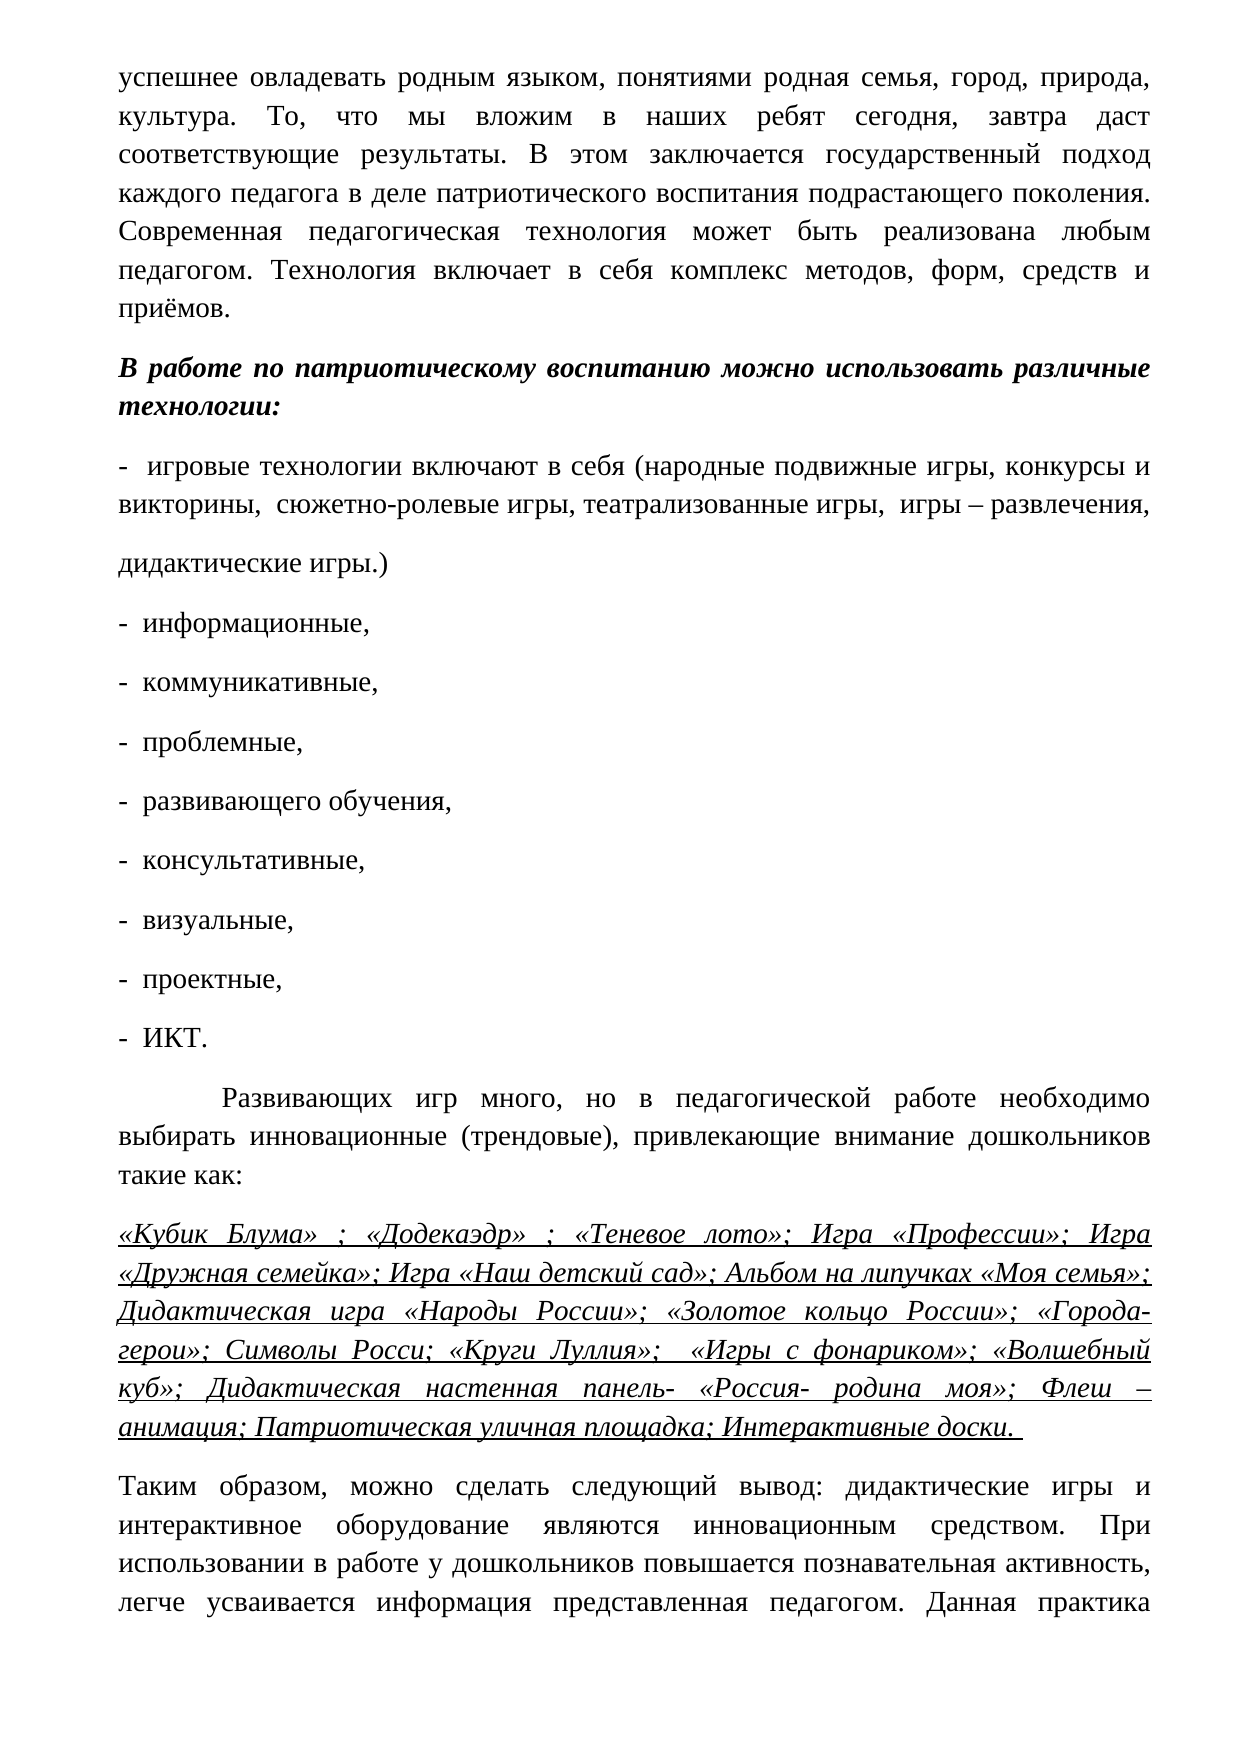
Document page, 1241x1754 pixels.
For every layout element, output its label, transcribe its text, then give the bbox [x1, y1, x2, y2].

text - развивающего обучения, [118, 783, 1152, 817]
text - ИКТ. [118, 1021, 1152, 1054]
text - проектные, [118, 961, 1152, 995]
text - игровые технологии включают в себя (народные подвижные игры, конкурсы и викторины, сюжетно-ролевые игры, театрализованные игры, игры – развлечения, [118, 448, 1152, 520]
text «Кубик Блума» ; «Додекаэдр» ; «Теневое лото»; Игра «Профессии»; Игра «Дружная семейка»; Игра «Наш детский сад»; Альбом на липучках «Моя семья»; Дидактическая игра «Народы России»; «Золотое кольцо России»; «Города-герои»; Символы Росси; «Круги Луллия»; «Игры с фонариком»; «Волшебный куб»; Дидактическая настенная панель- «Россия- родина моя»; Флеш – анимация; Патриотическая уличная площадка; Интерактивные доски. [118, 1324, 1152, 1400]
text - проблемные, [118, 724, 1152, 757]
text «Кубик Блума» ; «Додекаэдр» ; «Теневое лото»; Игра «Профессии»; Игра «Дружная семейка»; Игра «Наш детский сад»; Альбом на липучках «Моя семья»; Дидактическая игра «Народы России»; «Золотое кольцо России»; «Города-герои»; Символы Росси; «Круги Луллия»; «Игры с фонариком»; «Волшебный куб»; Дидактическая настенная панель- «Россия- родина моя»; Флеш – анимация; Патриотическая уличная площадка; Интерактивные доски. [118, 1401, 1152, 1443]
text - визуальные, [118, 902, 1152, 935]
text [118, 1468, 1152, 1618]
text дидактические игры.) [118, 546, 1152, 579]
text «Кубик Блума» ; «Додекаэдр» ; «Теневое лото»; Игра «Профессии»; Игра «Дружная семейка»; Игра «Наш детский сад»; Альбом на липучках «Моя семья»; Дидактическая игра «Народы России»; «Золотое кольцо России»; «Города-герои»; Символы Росси; «Круги Луллия»; «Игры с фонариком»; «Волшебный куб»; Дидактическая настенная панель- «Россия- родина моя»; Флеш – анимация; Патриотическая уличная площадка; Интерактивные доски. [118, 1286, 1152, 1323]
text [118, 59, 1152, 324]
text - консультативные, [118, 842, 1152, 876]
text «Кубик Блума» ; «Додекаэдр» ; «Теневое лото»; Игра «Профессии»; Игра «Дружная семейка»; Игра «Наш детский сад»; Альбом на липучках «Моя семья»; Дидактическая игра «Народы России»; «Золотое кольцо России»; «Города-герои»; Символы Росси; «Круги Луллия»; «Игры с фонариком»; «Волшебный куб»; Дидактическая настенная панель- «Россия- родина моя»; Флеш – анимация; Патриотическая уличная площадка; Интерактивные доски. [118, 1247, 1152, 1284]
text Развивающих игр много, но в педагогической работе необходимо выбирать инновационные (трендовые), привлекающие внимание дошкольников такие как: [118, 1080, 1152, 1191]
text - коммуникативные, [118, 664, 1152, 698]
text В работе по патриотическому воспитанию можно использовать различные технологии: [118, 350, 1152, 422]
text «Кубик Блума» ; «Додекаэдр» ; «Теневое лото»; Игра «Профессии»; Игра «Дружная семейка»; Игра «Наш детский сад»; Альбом на липучках «Моя семья»; Дидактическая игра «Народы России»; «Золотое кольцо России»; «Города-герои»; Символы Росси; «Круги Луллия»; «Игры с фонариком»; «Волшебный куб»; Дидактическая настенная панель- «Россия- родина моя»; Флеш – анимация; Патриотическая уличная площадка; Интерактивные доски. [118, 1216, 1152, 1245]
text - информационные, [118, 605, 1152, 638]
